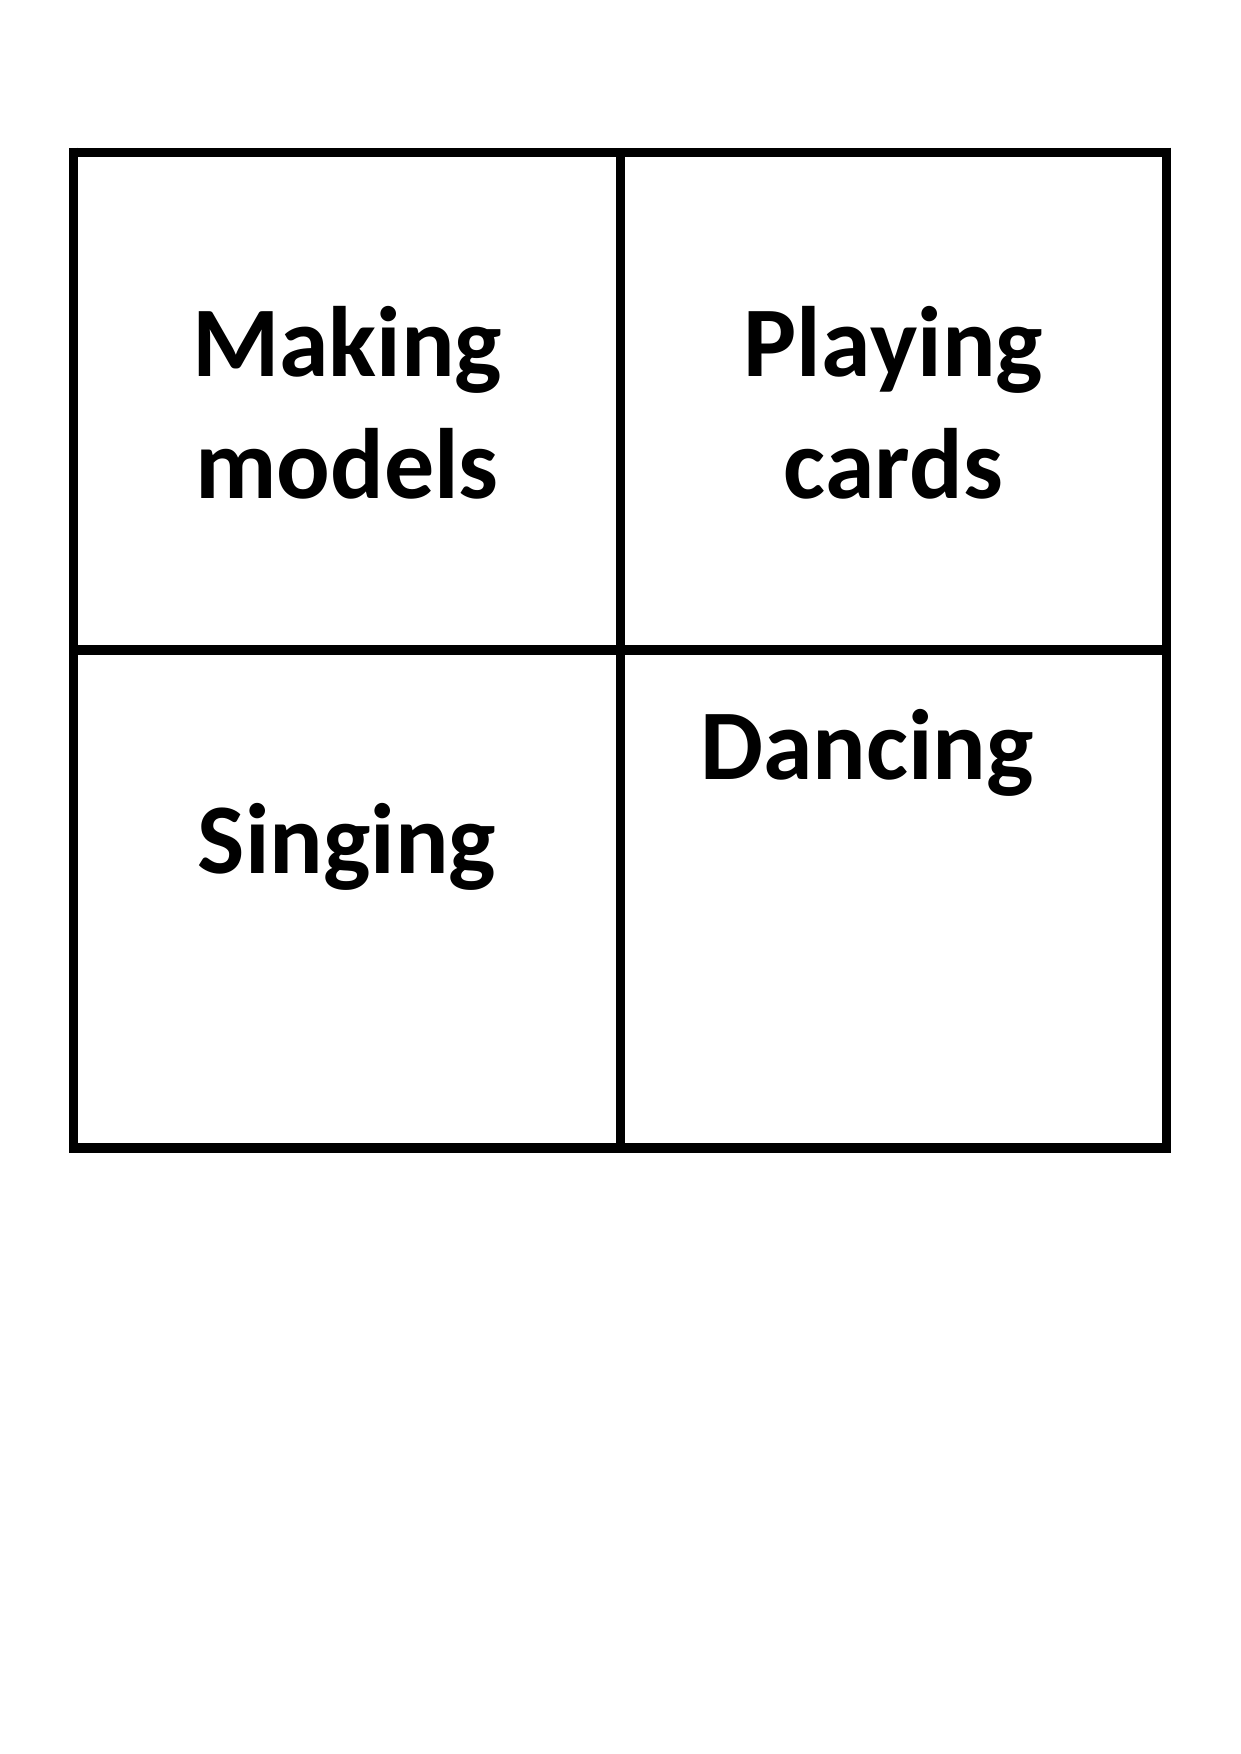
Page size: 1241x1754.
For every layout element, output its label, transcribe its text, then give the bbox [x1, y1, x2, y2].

table_cell Dancing [625, 655, 1162, 1143]
table_cell Singing [78, 655, 616, 1143]
table_header Making models [78, 157, 616, 645]
table_header Playing cards [625, 157, 1162, 645]
